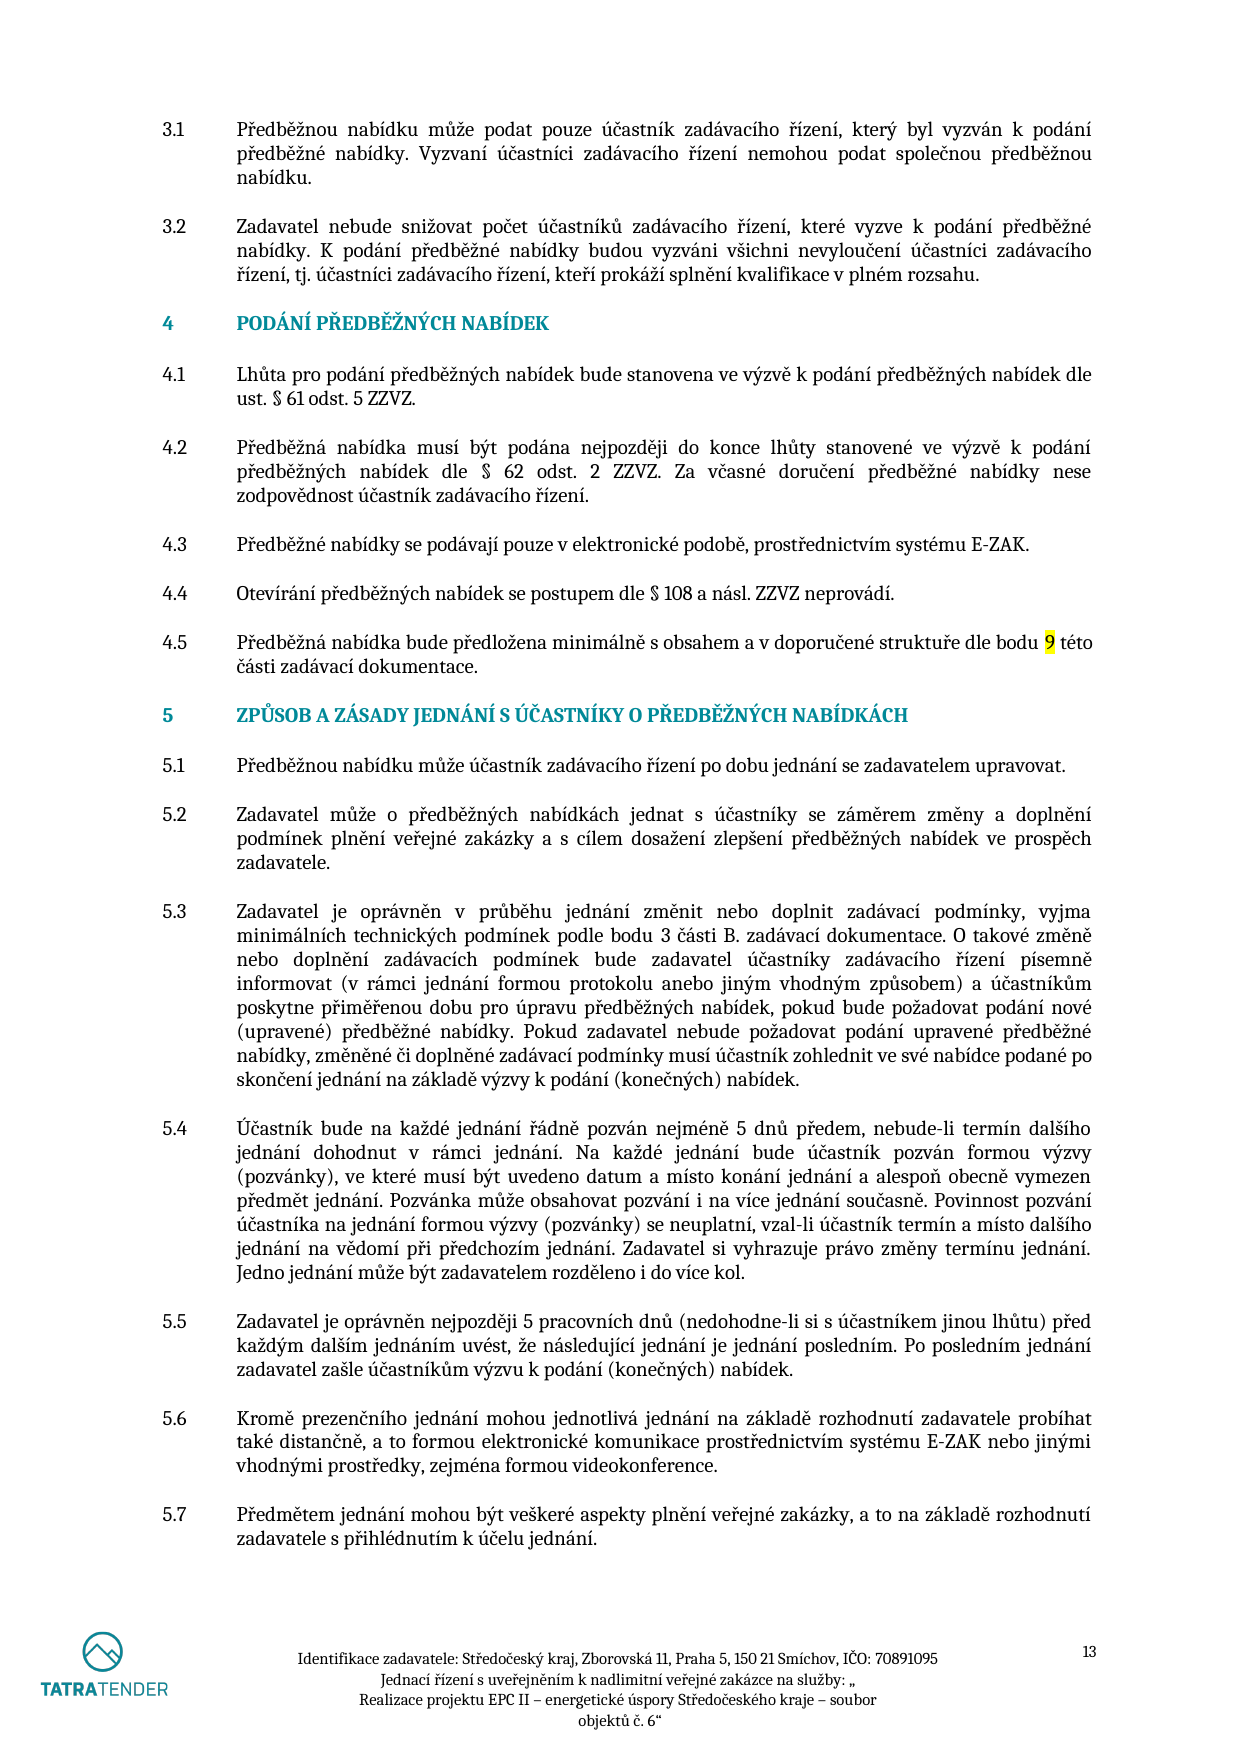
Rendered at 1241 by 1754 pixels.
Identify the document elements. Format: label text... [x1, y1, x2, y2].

subtitle Způsob a zásady jednání s účastníky o předběžných nabídkách [162, 703, 1093, 727]
subtitle Zadavatel může o předběžných nabídkách jednat s účastníky se záměrem změny a doplnění podmínek plnění veřejné zakázky a s cílem dosažení zlepšení předběžných nabídek ve prospěch zadavatele. [162, 803, 1093, 875]
subtitle Účastník bude na každé jednání řádně pozván nejméně 5 dnů předem, nebude-li termín dalšího jednání dohodnut v rámci jednání. Na každé jednání bude účastník pozván formou výzvy (pozvánky), ve které musí být uvedeno datum a místo konání jednání a alespoň obecně vymezen předmět jednání. Pozvánka může obsahovat pozvání i na více jednání současně. Povinnost pozvání účastníka na jednání formou výzvy (pozvánky) se neuplatní, vzal-li účastník termín a místo dalšího jednání na vědomí při předchozím jednání. Zadavatel si vyhrazuje právo změny termínu jednání. Jedno jednání může být zadavatelem rozděleno i do více kol. [162, 1117, 1093, 1284]
subtitle Předběžná nabídka musí být podána nejpozději do konce lhůty stanovené ve výzvě k podání předběžných nabídek dle § 62 odst. 2 ZZVZ. Za včasné doručení předběžné nabídky nese zodpovědnost účastník zadávacího řízení. [162, 436, 1093, 507]
subtitle Zadavatel je oprávněn nejpozději 5 pracovních dnů (nedohodne-li si s účastníkem jinou lhůtu) před každým dalším jednáním uvést, že následující jednání je jednání posledním. Po posledním jednání zadavatel zašle účastníkům výzvu k podání (konečných) nabídek. [162, 1309, 1093, 1381]
subtitle Zadavatel nebude snižovat počet účastníků zadávacího řízení, které vyzve k podání předběžné nabídky. K podání předběžné nabídky budou vyzváni všichni nevyloučení účastníci zadávacího řízení, tj. účastníci zadávacího řízení, kteří prokáží splnění kvalifikace v plném rozsahu. [162, 215, 1093, 287]
subtitle Zadavatel je oprávněn v průběhu jednání změnit nebo doplnit zadávací podmínky, vyjma minimálních technických podmínek podle bodu 3 části B. zadávací dokumentace. O takové změně nebo doplnění zadávacích podmínek bude zadavatel účastníky zadávacího řízení písemně informovat (v rámci jednání formou protokolu anebo jiným vhodným způsobem) a účastníkům poskytne přiměřenou dobu pro úpravu předběžných nabídek, pokud bude požadovat podání nové (upravené) předběžné nabídky. Pokud zadavatel nebude požadovat podání upravené předběžné nabídky, změněné či doplněné zadávací podmínky musí účastník zohlednit ve své nabídce podané po skončení jednání na základě výzvy k podání (konečných) nabídek. [162, 900, 1093, 1092]
subtitle Předmětem jednání mohou být veškeré aspekty plnění veřejné zakázky, a to na základě rozhodnutí zadavatele s přihlédnutím k účelu jednání. [162, 1503, 1093, 1551]
subtitle Předběžné nabídky se podávají pouze v elektronické podobě, prostřednictvím systému E-ZAK. [162, 532, 1093, 556]
subtitle Podání předběžných nabídek [162, 312, 1093, 336]
subtitle Lhůta pro podání předběžných nabídek bude stanovena ve výzvě k podání předběžných nabídek dle ust. § 61 odst. 5 ZZVZ. [162, 363, 1093, 411]
subtitle Předběžná nabídka bude předložena minimálně s obsahem a v doporučené struktuře dle bodu 9 této části zadávací dokumentace. [162, 630, 1093, 678]
subtitle Předběžnou nabídku může podat pouze účastník zadávacího řízení, který byl vyzván k podání předběžné nabídky. Vyzvaní účastníci zadávacího řízení nemohou podat společnou předběžnou nabídku. [162, 118, 1093, 190]
picture [20, 1621, 188, 1710]
subtitle Otevírání předběžných nabídek se postupem dle § 108 a násl. ZZVZ neprovádí. [162, 581, 1093, 605]
subtitle Kromě prezenčního jednání mohou jednotlivá jednání na základě rozhodnutí zadavatele probíhat také distančně, a to formou elektronické komunikace prostřednictvím systému E-ZAK nebo jinými vhodnými prostředky, zejména formou videokonference. [162, 1406, 1093, 1478]
subtitle Předběžnou nabídku může účastník zadávacího řízení po dobu jednání se zadavatelem upravovat. [162, 754, 1093, 778]
